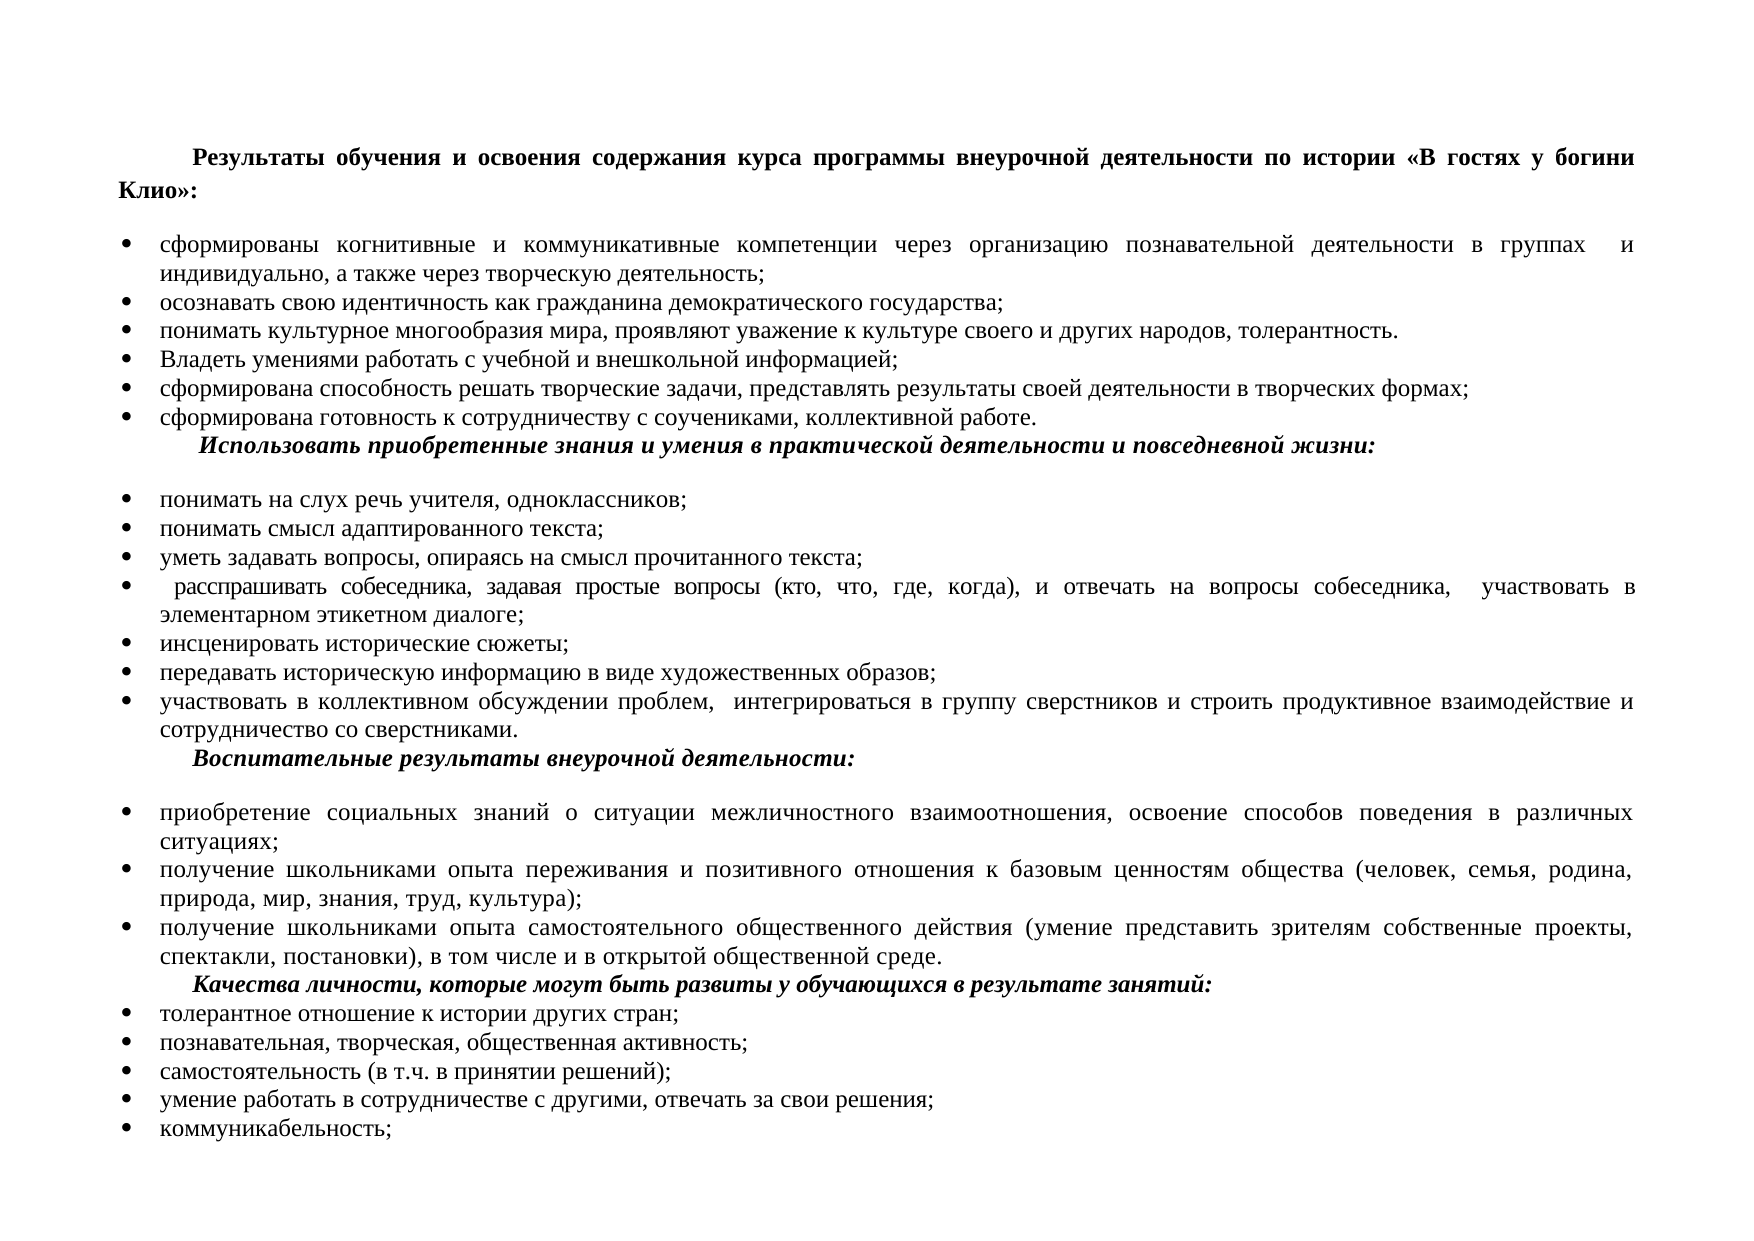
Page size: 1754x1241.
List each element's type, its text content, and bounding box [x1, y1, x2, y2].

text Результаты обучения и освоения содержания курса программы внеурочной деятельности по истории «В гостях у богини Клио»: [118, 142, 1636, 204]
list получение школьниками опыта переживания и позитивного отношения к базовым ценностям общества (человек, семья, родина, природа, мир, знания, труд, культура); [122, 854, 1636, 912]
list получение школьниками опыта самостоятельного общественного действия (умение представить зрителям собственные проекты, спектакли, постановки), в том числе и в открытой общественной среде. [122, 912, 1636, 969]
list расспрашивать собеседника, задавая простые вопросы (кто, что, где, когда), и отвечать на вопросы собеседника, участвовать в элементарном этикетном диалоге; [122, 571, 1636, 628]
list познавательная, творческая, общественная активность; [122, 1027, 1636, 1056]
list осознавать свою идентичность как гражданина демократического государства; [122, 287, 1636, 316]
list сформирована готовность к сотрудничеству с соучениками, коллективной работе. [122, 402, 1636, 431]
list инсценировать исторические сюжеты; [122, 628, 1636, 657]
text Воспитательные результаты внеурочной деятельности: [118, 743, 1636, 772]
list понимать на слух речь учителя, одноклассников; [122, 484, 1636, 513]
list понимать культурное многообразия мира, проявляют уважение к культуре своего и других народов, толерантность. [122, 316, 1636, 344]
list коммуникабельность; [122, 1113, 1636, 1142]
list понимать смысл адаптированного текста; [122, 513, 1636, 542]
list сформированы когнитивные и коммуникативные компетенции через организацию познавательной деятельности в группах и индивидуально, а также через творческую деятельность; [122, 229, 1636, 287]
list приобретение социальных знаний о ситуации межличностного взаимоотношения, освоение способов поведения в различных ситуациях; [122, 797, 1636, 854]
list уметь задавать вопросы, опираясь на смысл прочитанного текста; [122, 542, 1636, 571]
list Качества личности, которые могут быть развиты у обучающихся в результате занятий: [118, 969, 1636, 998]
list участвовать в коллективном обсуждении проблем, интегрироваться в группу сверстников и строить продуктивное взаимодействие и сотрудничество со сверстниками. [122, 686, 1636, 743]
list сформирована способность решать творческие задачи, представлять результаты своей деятельности в творческих формах; [122, 373, 1636, 402]
list умение работать в сотрудничестве с другими, отвечать за свои решения; [122, 1084, 1636, 1113]
list толерантное отношение к истории других стран; [122, 998, 1636, 1027]
list самостоятельность (в т.ч. в принятии решений); [122, 1056, 1636, 1084]
text Использовать приобретенные знания и умения в практической деятельности и повседневной жизни: [118, 431, 1636, 459]
list передавать историческую информацию в виде художественных образов; [122, 657, 1636, 686]
list Владеть умениями работать с учебной и внешкольной информацией; [122, 344, 1636, 373]
